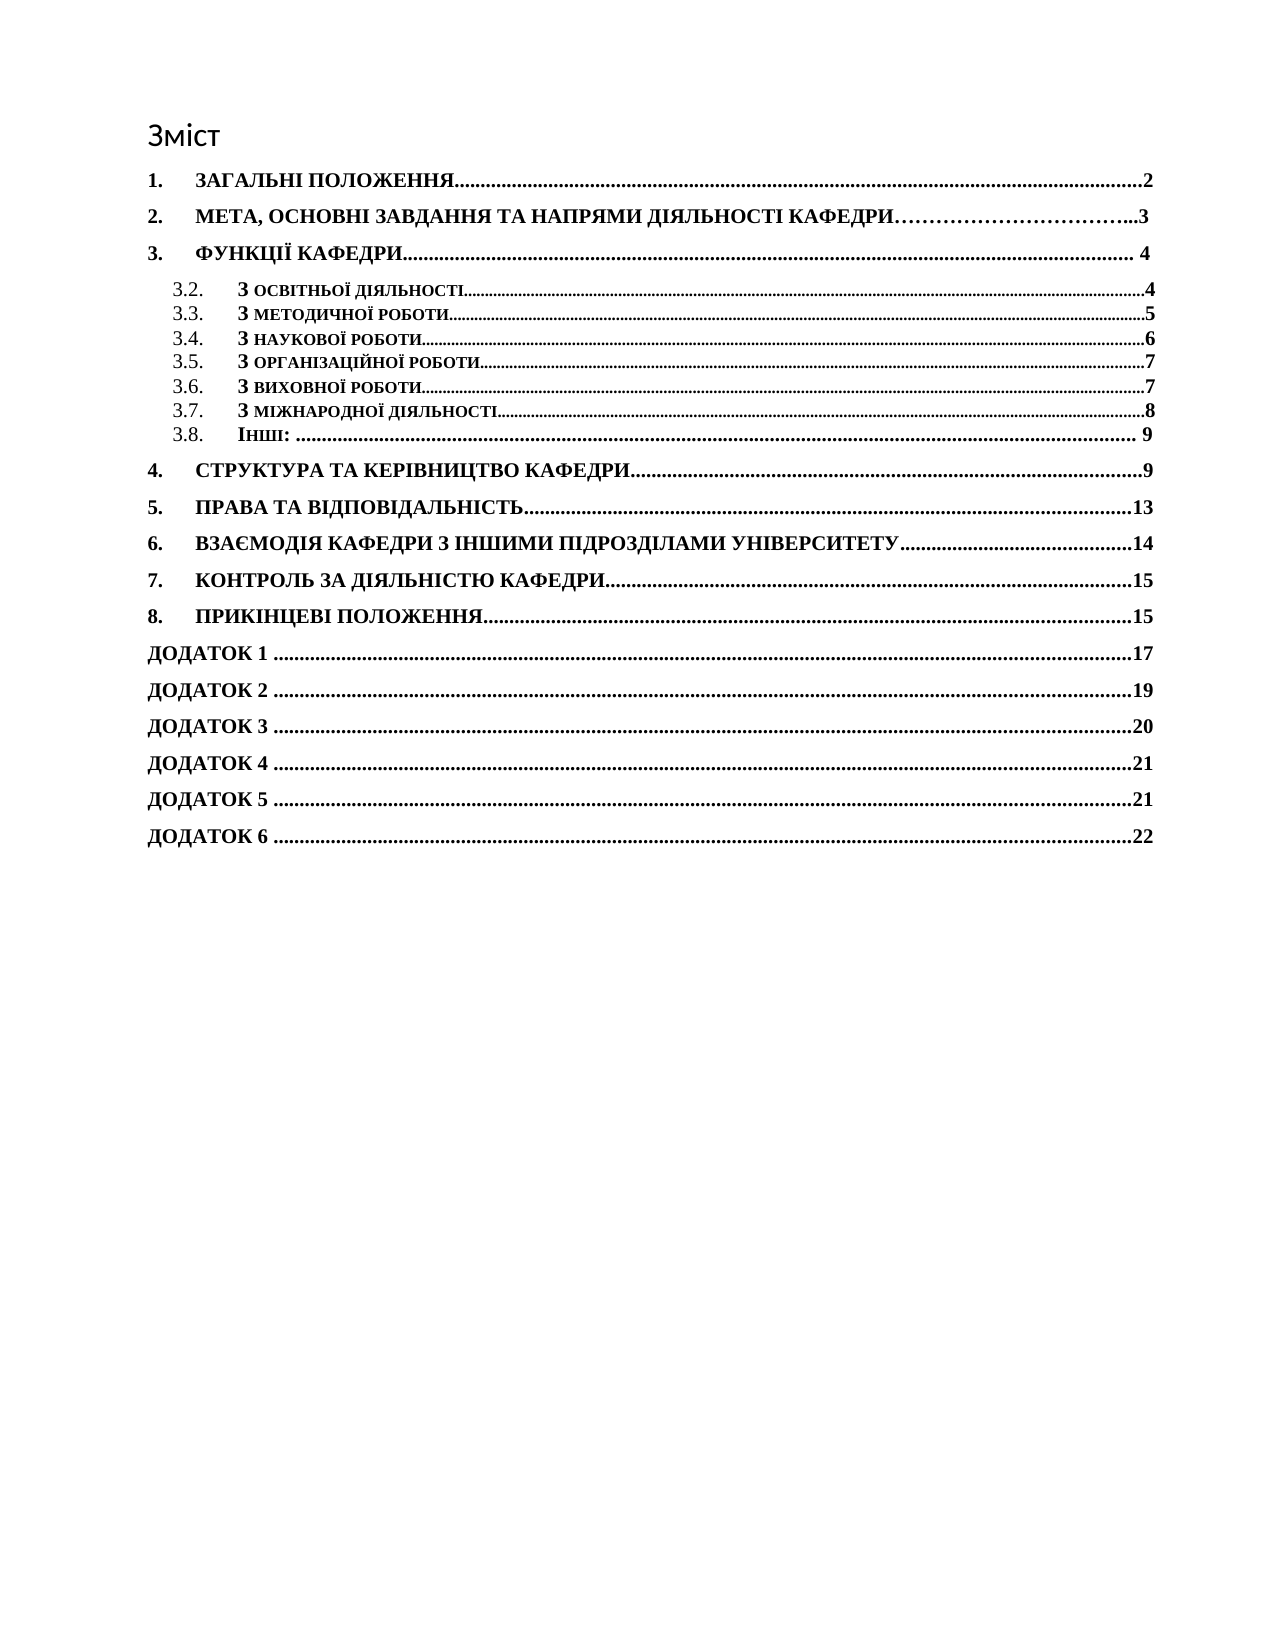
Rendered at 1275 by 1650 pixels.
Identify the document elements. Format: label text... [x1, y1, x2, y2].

text ДОДАТОК 6 22 [147, 824, 1198, 848]
list З МЕТОДИЧНОЇ РОБОТИ 5 [147, 301, 1198, 325]
list ВЗАЄМОДІЯ КАФЕДРИ З ІНШИМИ ПІДРОЗДІЛАМИ УНІВЕРСИТЕТУ 14 [147, 531, 1198, 555]
text Зміст [147, 114, 1198, 155]
list ПРАВА ТА ВІДПОВІДАЛЬНІСТЬ 13 [147, 495, 1198, 519]
list МЕТА, ОСНОВНІ ЗАВДАННЯ ТА НАПРЯМИ ДІЯЛЬНОСТІ КАФЕДРИ……………………………...3 [147, 204, 1198, 228]
list СТРУКТУРА ТА КЕРІВНИЦТВО КАФЕДРИ 9 [147, 458, 1198, 482]
list ФУНКЦІЇ КАФЕДРИ 4 [147, 241, 1198, 265]
list ПРИКІНЦЕВІ ПОЛОЖЕННЯ 15 [147, 604, 1198, 628]
list ЗАГАЛЬНІ ПОЛОЖЕННЯ 2 [147, 168, 1198, 192]
text ДОДАТОК 5 21 [147, 787, 1198, 811]
list КОНТРОЛЬ ЗА ДІЯЛЬНІСТЮ КАФЕДРИ 15 [147, 568, 1198, 592]
text ДОДАТОК 3 20 [147, 714, 1198, 738]
list З ВИХОВНОЇ РОБОТИ 7 [147, 373, 1198, 398]
text ДОДАТОК 2 19 [147, 678, 1198, 702]
list З ОСВІТНЬОЇ ДІЯЛЬНОСТІ 4 [147, 277, 1198, 301]
list ІНШІ: 9 [147, 422, 1198, 446]
list З ОРГАНІЗАЦІЙНОЇ РОБОТИ 7 [147, 349, 1198, 373]
list З МІЖНАРОДНОЇ ДІЯЛЬНОСТІ 8 [147, 398, 1198, 422]
list З НАУКОВОЇ РОБОТИ 6 [147, 325, 1198, 349]
text ДОДАТОК 4 21 [147, 751, 1198, 775]
text ДОДАТОК 1 17 [147, 641, 1198, 665]
